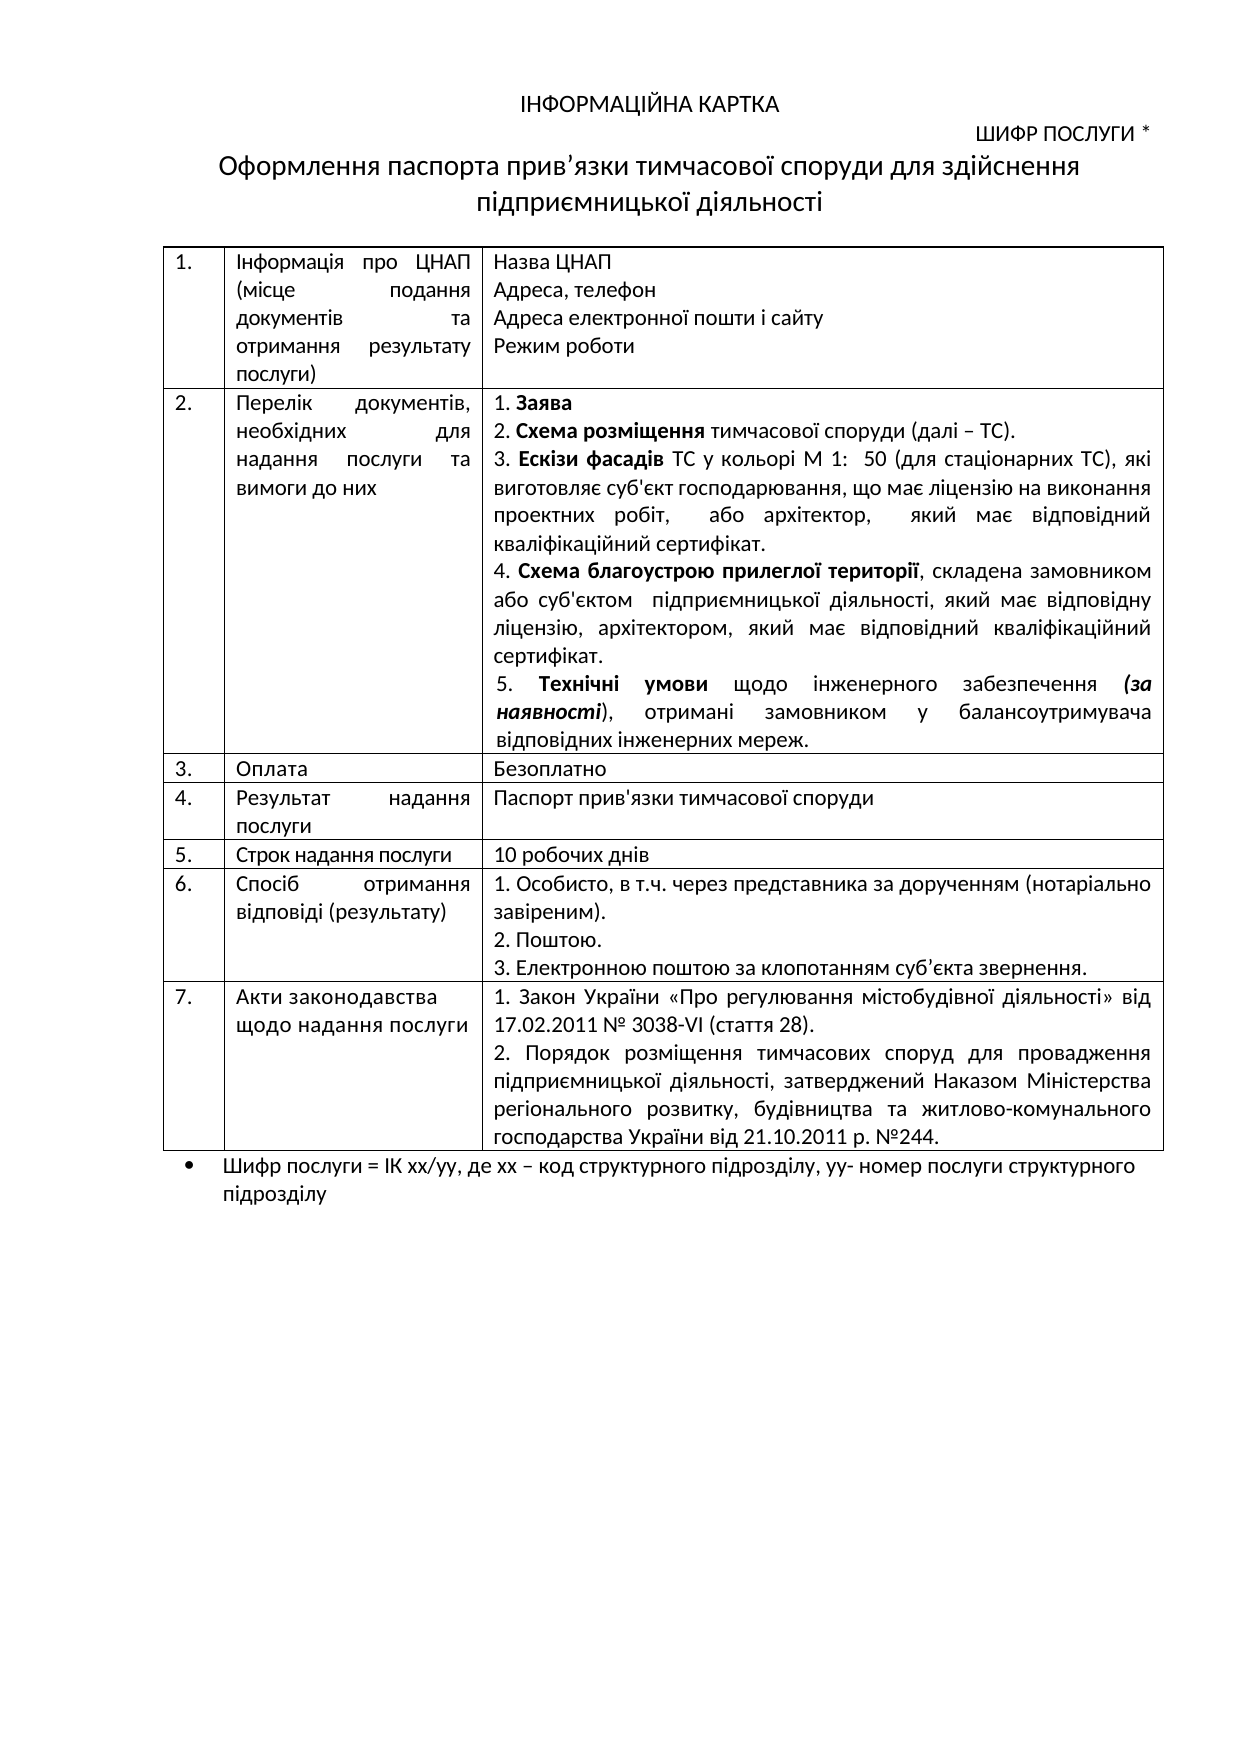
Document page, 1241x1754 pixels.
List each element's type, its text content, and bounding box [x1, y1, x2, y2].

table_header 1. [164, 248, 224, 387]
table_cell Перелік документів, необхідних для надання послуги та вимоги до них [225, 389, 482, 753]
table_cell Акти законодавства щодо надання послуги [225, 982, 482, 1150]
table_cell 5. [164, 840, 224, 868]
table_cell Безоплатно [483, 754, 1163, 782]
table_cell 1. Заява 2. Схема розміщення тимчасової споруди (далі – ТС). 3. Ескізи фасадів ТС у кольорі М 1: 50 (для стаціонарних ТС), які виготовляє суб'єкт господарювання, що має ліцензію на виконання проектних робіт, або архітектор, який має відповідний кваліфікаційний сертифікат. 4. Схема благоустрою прилеглої території, складена замовником або суб'єктом підприємницької діяльності, який має відповідну ліцензію, архітектором, який має відповідний кваліфікаційний сертифікат. 5. Технічні умови щодо інженерного забезпечення (за наявності), отримані замовником у балансоутримувача відповідних інженерних мереж. [483, 389, 1163, 753]
table_cell Строк надання послуги [225, 840, 482, 868]
table_cell 4. [164, 783, 224, 839]
table_header Інформація про ЦНАП (місце подання документів та отримання результату послуги) [225, 248, 482, 387]
text Оформлення паспорта прив’язки тимчасової споруди для здійснення підприємницької діяльності [148, 147, 1152, 218]
table_cell Паспорт прив'язки тимчасової споруди [483, 783, 1163, 839]
table_cell 1. Особисто, в т.ч. через представника за дорученням (нотаріально завіреним). 2. Поштою. 3. Електронною поштою за клопотанням суб’єкта звернення. [483, 869, 1163, 981]
table_header Назва ЦНАП Адреса, телефон Адреса електронної пошти і сайту Режим роботи [483, 248, 1163, 387]
table_cell Результат надання послуги [225, 783, 482, 839]
table_cell 3. [164, 754, 224, 782]
list Шифр послуги = ІК хх/уу, де хх – код структурного підрозділу, уу- номер послуги структурного підрозділу [185, 1151, 1152, 1207]
table_cell 1. Закон України «Про регулювання містобудівної діяльності» від 17.02.2011 № 3038-VI (стаття 28). 2. Порядок розміщення тимчасових споруд для провадження підприємницької діяльності, затверджений Наказом Міністерства регіонального розвитку, будівництва та житлово-комунального господарства України від 21.10.2011 р. №244. [483, 982, 1163, 1150]
table_cell 7. [164, 982, 224, 1150]
table_cell Спосіб отримання відповіді (результату) [225, 869, 482, 981]
table_cell 10 робочих днів [483, 840, 1163, 868]
table_cell 6. [164, 869, 224, 981]
table_cell Оплата [225, 754, 482, 782]
text ІНФОРМАЦІЙНА КАРТКА [148, 88, 1152, 119]
table_cell 2. [164, 389, 224, 753]
text ШИФР ПОСЛУГИ * [148, 119, 1152, 147]
